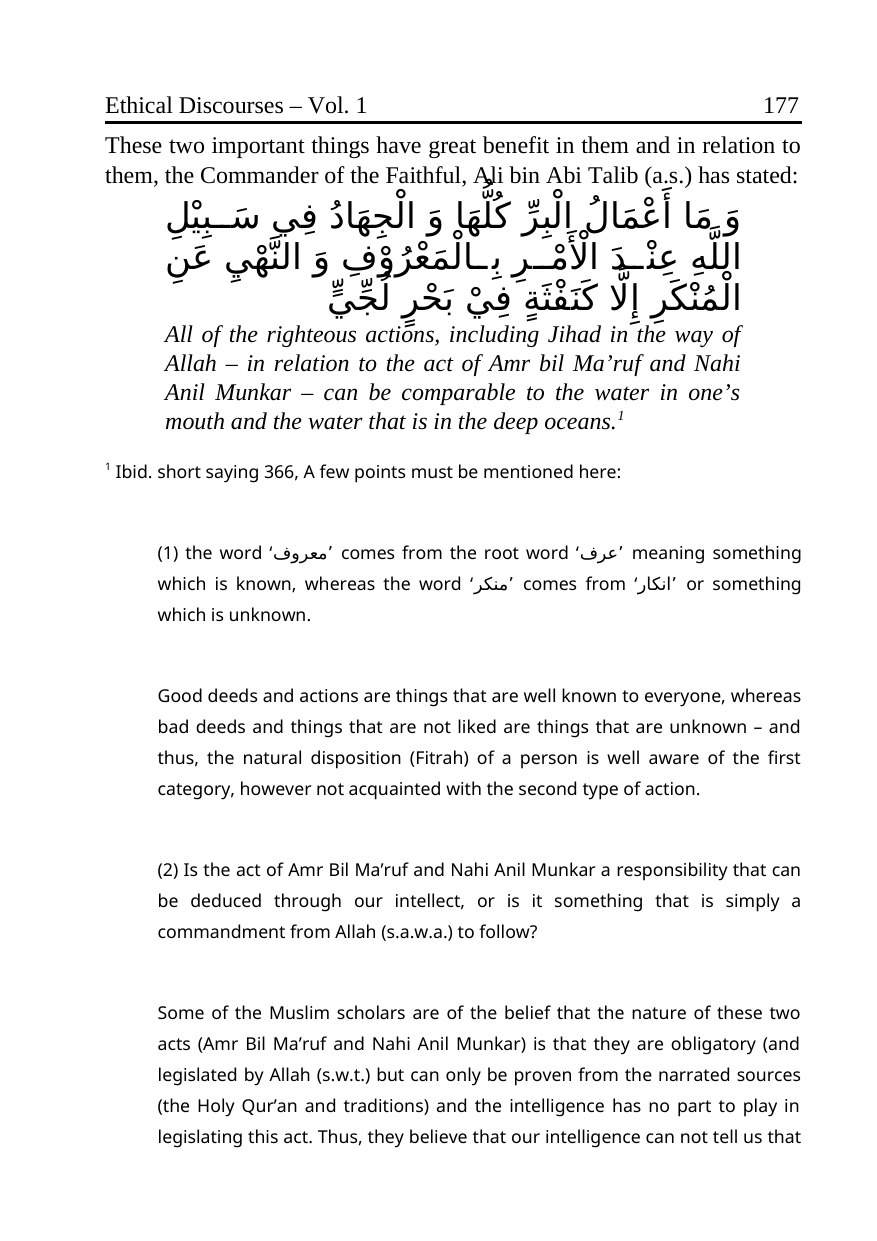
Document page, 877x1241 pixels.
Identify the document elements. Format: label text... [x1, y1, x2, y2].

text All of the righteous actions, including Jihad in the way of Allah – in relation to the act of Amr bil Ma’ruf and Nahi Anil Munkar – can be comparable to the water in one’s mouth and the water that is in the deep oceans. [165, 319, 742, 436]
text These two important things have great benefit in them and in relation to them, the Commander of the Faithful, Ali bin Abi Talib (a.s.) has stated: [105, 131, 802, 189]
text وَ مَا أَعْمَالُ الْبِرِّ كُلُّهَا وَ الْجِهَادُ فِي سَبِيْلِ اللَّهِ عِنْدَ الْأَمْرِ بِالْمَعْرُوْفِ وَ النَّهْيِ عَنِ الْمُنْكَرِ إِلَّا كَنَفْثَةٍ فِيْ بَحْرٍ لُجِّيٍّ [165, 195, 742, 319]
